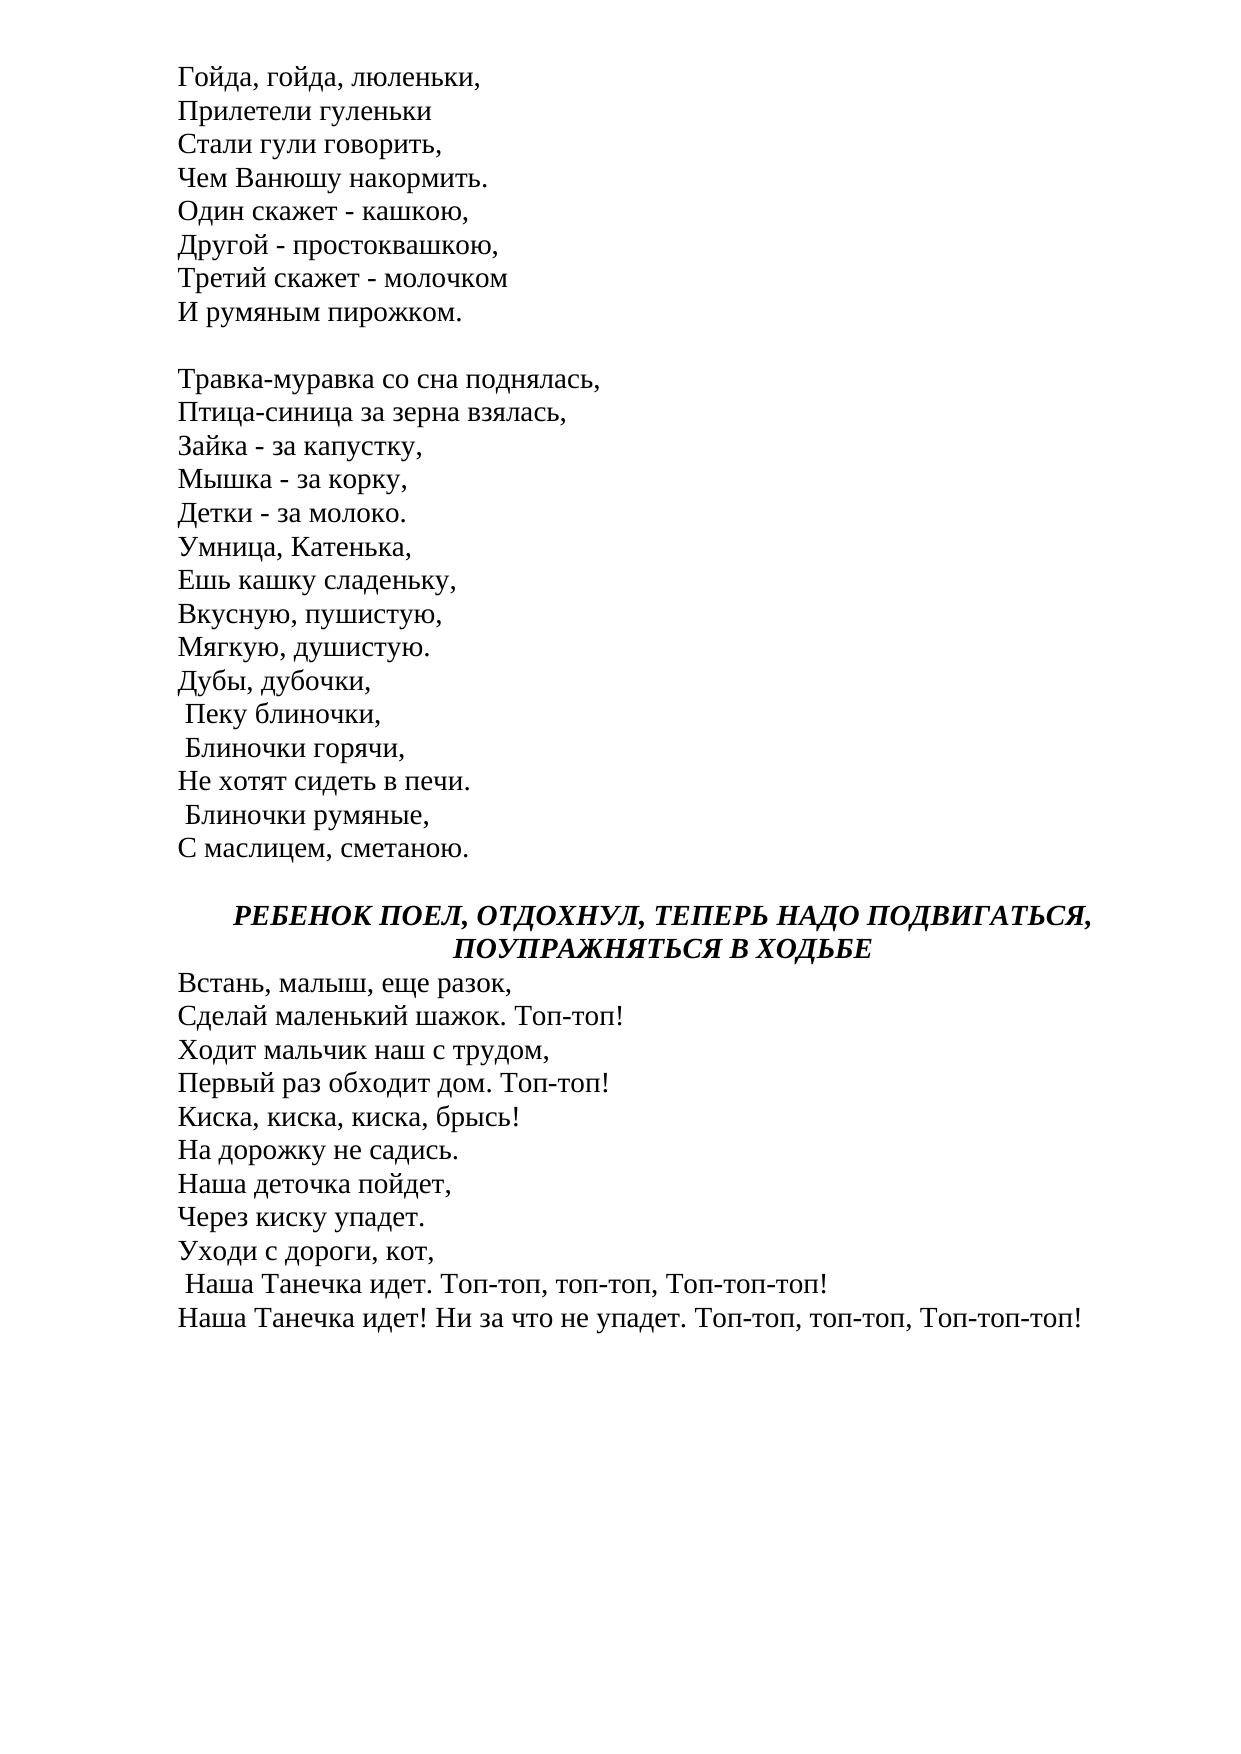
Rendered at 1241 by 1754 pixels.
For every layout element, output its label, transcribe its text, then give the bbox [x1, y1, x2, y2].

text Прилетели гуленьки [177, 93, 1152, 126]
text Первый раз обходит дом. Топ-топ! [177, 1065, 1152, 1099]
text Наша Танечка идет! Ни за что не упадет. Топ-топ, топ-топ, Топ-топ-топ! [177, 1300, 1152, 1334]
text Зайка - за капустку, [177, 428, 1152, 462]
text Вкусную, пушистую, [177, 596, 1152, 629]
text Дубы, дубочки, [177, 663, 1152, 696]
text Другой - простоквашкою, [177, 227, 1152, 260]
text Пеку блиночки, [177, 696, 1152, 730]
text Птица-синица за зерна взялась, [177, 394, 1152, 428]
text Уходи с дороги, кот, [177, 1233, 1152, 1267]
text Мягкую, душистую. [177, 629, 1152, 663]
text РЕБЕНОК ПОЕЛ, ОТДОХНУЛ, ТЕПЕРЬ НАДО ПОДВИГАТЬСЯ, ПОУПРАЖНЯТЬСЯ В ХОДЬБЕ [177, 898, 1152, 965]
text Блиночки румяные, [177, 797, 1152, 831]
text На дорожку не садись. [177, 1132, 1152, 1166]
text И румяным пирожком. [177, 294, 1152, 327]
text Киска, киска, киска, брысь! [177, 1099, 1152, 1132]
text Травка-муравка со сна поднялась, [177, 361, 1152, 394]
text Блиночки горячи, [177, 730, 1152, 763]
text Умница, Катенька, [177, 529, 1152, 562]
text Наша деточка пойдет, [177, 1166, 1152, 1199]
text Ешь кашку сладеньку, [177, 562, 1152, 596]
text Чем Ванюшу накормить. [177, 160, 1152, 193]
text Стали гули говорить, [177, 126, 1152, 160]
text Встань, малыш, еще разок, [177, 965, 1152, 998]
text Наша Танечка идет. Топ-топ, топ-топ, Топ-топ-топ! [177, 1267, 1152, 1300]
text Третий скажет - молочком [177, 260, 1152, 294]
text С маслицем, сметаною. [177, 831, 1152, 864]
text Через киску упадет. [177, 1199, 1152, 1233]
text Сделай маленький шажок. Топ-топ! [177, 998, 1152, 1032]
text Не хотят сидеть в печи. [177, 763, 1152, 797]
text Мышка - за корку, [177, 462, 1152, 495]
text Ходит мальчик наш с трудом, [177, 1032, 1152, 1065]
text Один скажет - кашкою, [177, 193, 1152, 227]
text Детки - за молоко. [177, 495, 1152, 529]
text Гойда, гойда, люленьки, [177, 59, 1152, 93]
